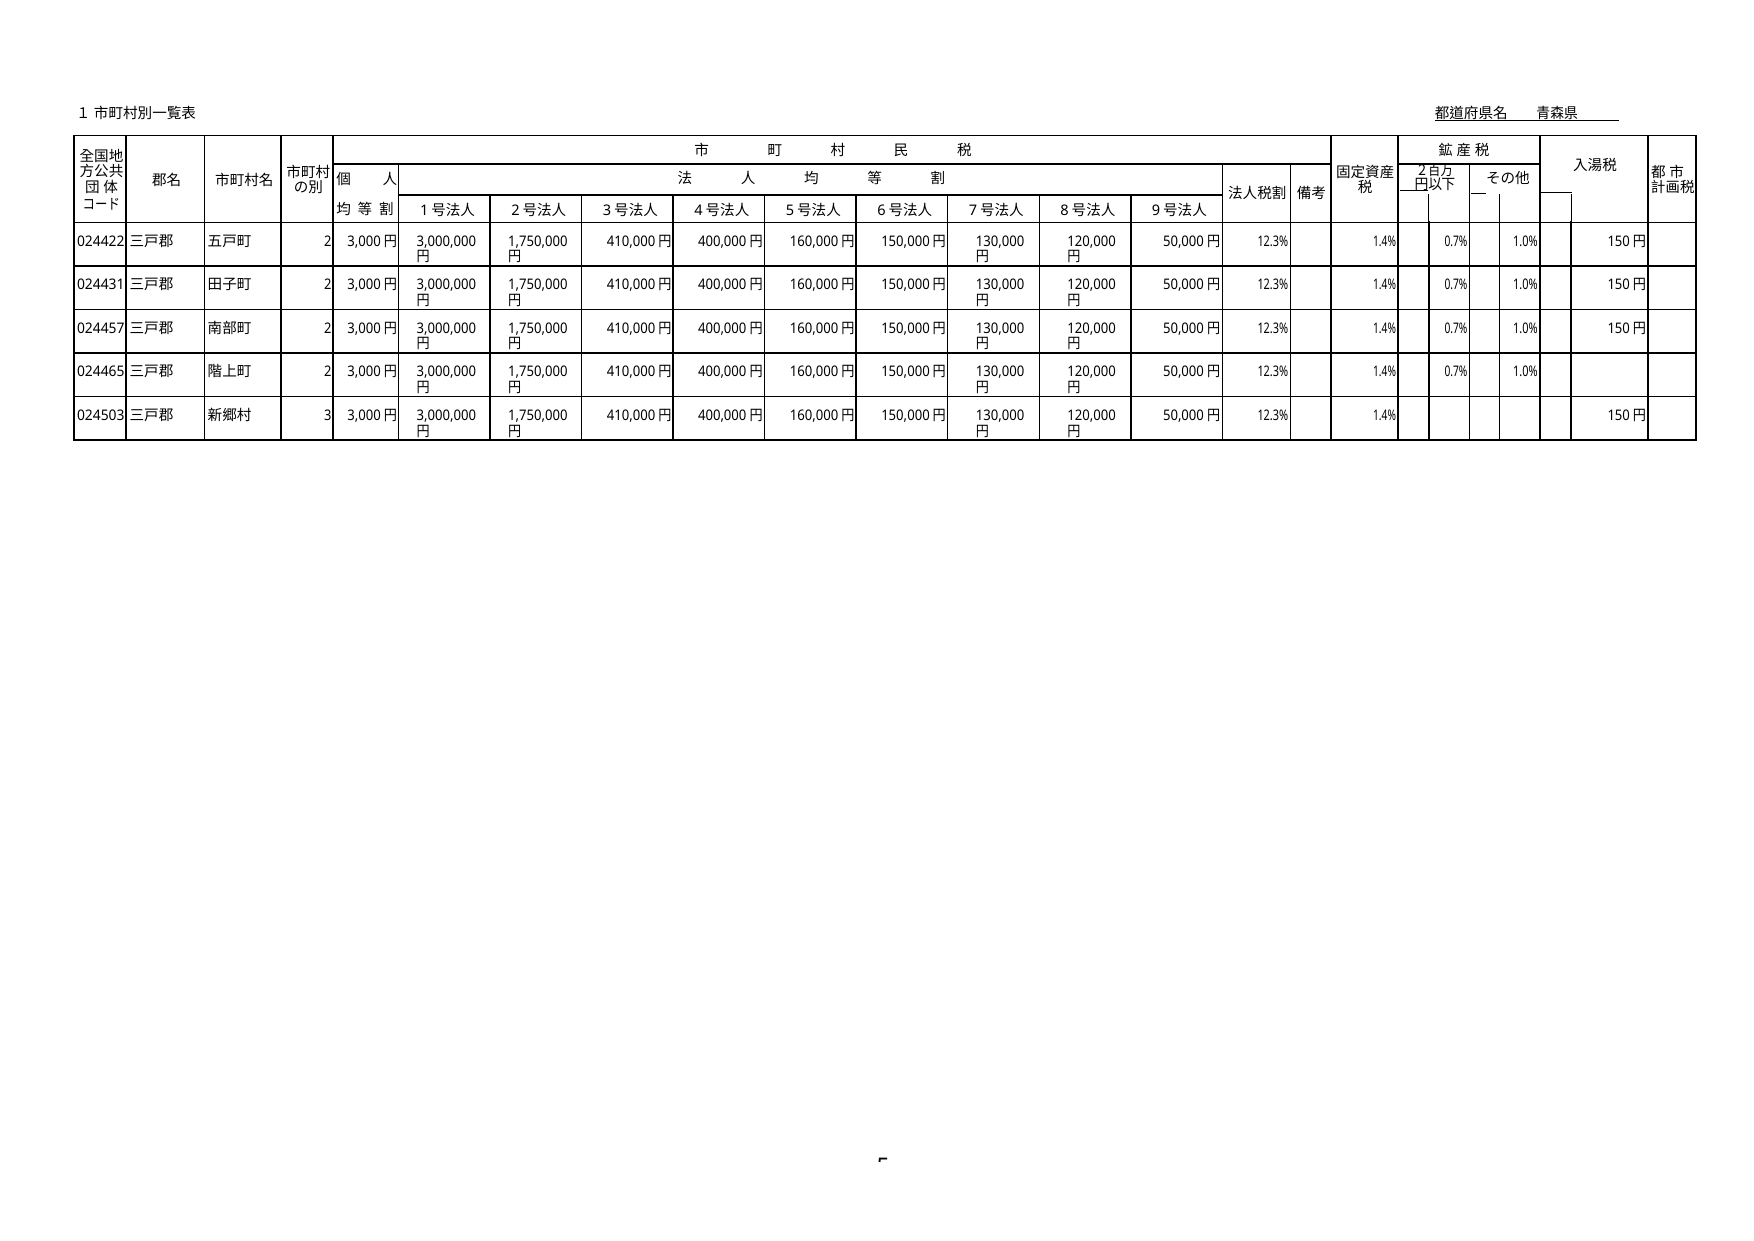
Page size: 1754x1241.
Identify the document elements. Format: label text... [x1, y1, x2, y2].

table_cell 50,000円 [1132, 267, 1222, 308]
table_cell 三戸郡 [127, 267, 204, 308]
table_cell 150,000円 [857, 354, 947, 396]
table_cell 400,000円 [674, 267, 764, 308]
table_cell [1430, 397, 1469, 439]
table_header 市町村名 [205, 136, 280, 221]
table_cell [1429, 194, 1469, 221]
table_cell 田子町 [205, 267, 280, 308]
table_cell 3,000,000円 [399, 397, 489, 439]
table_cell 410,000円 [582, 267, 672, 308]
table_cell 1.0% [1500, 310, 1539, 352]
table_cell 160,000円 [765, 354, 855, 396]
table_cell 024465 [75, 354, 125, 396]
table_cell 三戸郡 [127, 310, 204, 352]
table_cell 410,000円 [582, 310, 672, 352]
table_header 鉱 産 税 [1399, 136, 1539, 163]
table_cell 120,000円 [1040, 267, 1130, 308]
table_cell 024503 [75, 397, 125, 439]
table_cell [1470, 310, 1499, 352]
table_cell 12.3% [1223, 267, 1290, 308]
table_header 市町村の別 [282, 136, 332, 221]
table_cell 400,000円 [674, 354, 764, 396]
table_cell [1399, 194, 1428, 221]
table_cell 個 人 均 等 割 [334, 165, 398, 221]
table_cell [1649, 354, 1695, 396]
table_cell 1,750,000円 [491, 397, 581, 439]
table_cell 2 [282, 354, 332, 396]
table_cell [1649, 397, 1695, 439]
table_cell 1.0% [1500, 354, 1539, 396]
table_cell 3,000円 [334, 267, 398, 308]
table_cell 1,750,000円 [491, 310, 581, 352]
table_cell 法人税割 [1223, 165, 1290, 221]
table_cell 160,000円 [765, 310, 855, 352]
table_cell 50,000円 [1132, 223, 1222, 265]
table_cell 2 [282, 223, 332, 265]
table_cell 3,000,000円 [399, 223, 489, 265]
table_cell [1649, 310, 1695, 352]
table_cell 0.7% [1430, 354, 1469, 396]
table_cell 400,000円 [674, 397, 764, 439]
table_cell 三戸郡 [127, 354, 204, 396]
table_cell 12.3% [1223, 397, 1290, 439]
table_cell 1.4% [1332, 354, 1397, 396]
table_cell 120,000円 [1040, 223, 1130, 265]
table_cell 400,000円 [674, 223, 764, 265]
table_cell 0.7% [1430, 223, 1469, 265]
table_cell 3号法人 [582, 196, 672, 221]
table_cell [1399, 354, 1428, 396]
table_cell 50,000円 [1132, 397, 1222, 439]
table_cell 130,000円 [948, 267, 1039, 308]
table_cell 150,000円 [857, 267, 947, 308]
table_cell [1291, 310, 1330, 352]
table_cell 5号法人 [765, 196, 855, 221]
table_cell 130,000円 [948, 397, 1039, 439]
table_cell 1.4% [1332, 397, 1397, 439]
table_cell 3,000,000円 [399, 267, 489, 308]
table_cell [1399, 397, 1428, 439]
table_cell 024431 [75, 267, 125, 308]
table_cell 1.4% [1332, 223, 1397, 265]
table_header 都 市計画税 [1649, 136, 1695, 221]
table_cell 2 [282, 310, 332, 352]
table_cell 3 [282, 397, 332, 439]
table_cell [1541, 223, 1570, 265]
table_cell [1541, 354, 1570, 396]
table_cell 024457 [75, 310, 125, 352]
table_cell 4号法人 [674, 196, 764, 221]
table_header 郡名 [127, 136, 204, 221]
table_cell 150円 [1572, 310, 1647, 352]
table_cell 三戸郡 [127, 223, 204, 265]
table_cell 法 人 均 等 割 [399, 165, 1222, 194]
table_cell 150円 [1572, 267, 1647, 308]
table_cell [1291, 354, 1330, 396]
table_cell [1291, 397, 1330, 439]
table_cell [1470, 354, 1499, 396]
table_cell 400,000円 [674, 310, 764, 352]
table_cell 9号法人 [1132, 196, 1222, 221]
table_cell 410,000円 [582, 397, 672, 439]
table_cell 130,000円 [948, 354, 1039, 396]
table_cell 1,750,000円 [491, 267, 581, 308]
table_cell [1649, 223, 1695, 265]
table_cell [1500, 397, 1539, 439]
table_cell 3,000,000円 [399, 310, 489, 352]
table_cell [1649, 267, 1695, 308]
table_cell 1.0% [1500, 223, 1539, 265]
table_cell [1470, 397, 1499, 439]
table_cell 12.3% [1223, 310, 1290, 352]
table_cell [1399, 223, 1428, 265]
table_cell 410,000円 [582, 354, 672, 396]
table_cell 1.0% [1500, 267, 1539, 308]
table_cell 三戸郡 [127, 397, 204, 439]
table_cell 150円 [1572, 397, 1647, 439]
table_cell [1291, 267, 1330, 308]
table_cell 3,000円 [334, 223, 398, 265]
table_header 固定資産税 [1332, 136, 1397, 221]
table_cell 12.3% [1223, 354, 1290, 396]
table_cell 120,000円 [1040, 354, 1130, 396]
table_cell 3,000円 [334, 354, 398, 396]
table_cell 12.3% [1223, 223, 1290, 265]
table_cell [1291, 223, 1330, 265]
table_cell 1,750,000円 [491, 223, 581, 265]
table_cell 160,000円 [765, 267, 855, 308]
table_cell 410,000円 [582, 223, 672, 265]
table_cell [1541, 267, 1570, 308]
table_cell [1541, 194, 1571, 221]
table_cell 3,000円 [334, 397, 398, 439]
table_cell 3,000円 [334, 310, 398, 352]
table_cell 3,000,000円 [399, 354, 489, 396]
table_cell 150円 [1572, 223, 1647, 265]
table_cell 2 [282, 267, 332, 308]
table_cell [1399, 310, 1428, 352]
table_cell 0.7% [1430, 310, 1469, 352]
table_cell その他 [1470, 165, 1539, 194]
table_cell 120,000円 [1040, 310, 1130, 352]
table_cell 160,000円 [765, 223, 855, 265]
table_header 市 町 村 民 税 [334, 136, 1330, 163]
table_cell [1470, 223, 1499, 265]
table_cell 6号法人 [857, 196, 947, 221]
table_cell 階上町 [205, 354, 280, 396]
table_cell 0.7% [1430, 267, 1469, 308]
table_cell 024422 [75, 223, 125, 265]
table_cell 130,000円 [948, 223, 1039, 265]
table_cell 50,000円 [1132, 310, 1222, 352]
table_cell 1.4% [1332, 267, 1397, 308]
table_cell [1541, 310, 1570, 352]
table_cell 五戸町 [205, 223, 280, 265]
table_cell [1572, 194, 1647, 221]
table_cell 南部町 [205, 310, 280, 352]
table_cell 1.4% [1332, 310, 1397, 352]
table_cell 2号法人 [491, 196, 581, 221]
table_cell 備考 [1291, 165, 1330, 221]
table_cell [1470, 267, 1499, 308]
table_cell 150,000円 [857, 223, 947, 265]
table_cell 8号法人 [1040, 196, 1130, 221]
table_cell 150,000円 [857, 310, 947, 352]
table_cell 新郷村 [205, 397, 280, 439]
table_cell [1541, 397, 1570, 439]
table_cell [1399, 267, 1428, 308]
table_cell 50,000円 [1132, 354, 1222, 396]
table_cell 7号法人 [948, 196, 1039, 221]
table_cell 1号法人 [399, 196, 489, 221]
table_cell 160,000円 [765, 397, 855, 439]
table_cell 120,000円 [1040, 397, 1130, 439]
table_cell 1,750,000円 [491, 354, 581, 396]
table_cell 130,000円 [948, 310, 1039, 352]
table_cell 150,000円 [857, 397, 947, 439]
table_cell [1572, 354, 1647, 396]
table_cell [1500, 194, 1539, 221]
table_cell ２百万 円以下 [1399, 165, 1469, 194]
table_header 入湯税 [1541, 136, 1647, 194]
table_header 全国地方公共団 体 コード [75, 136, 125, 221]
table_cell [1470, 194, 1499, 221]
